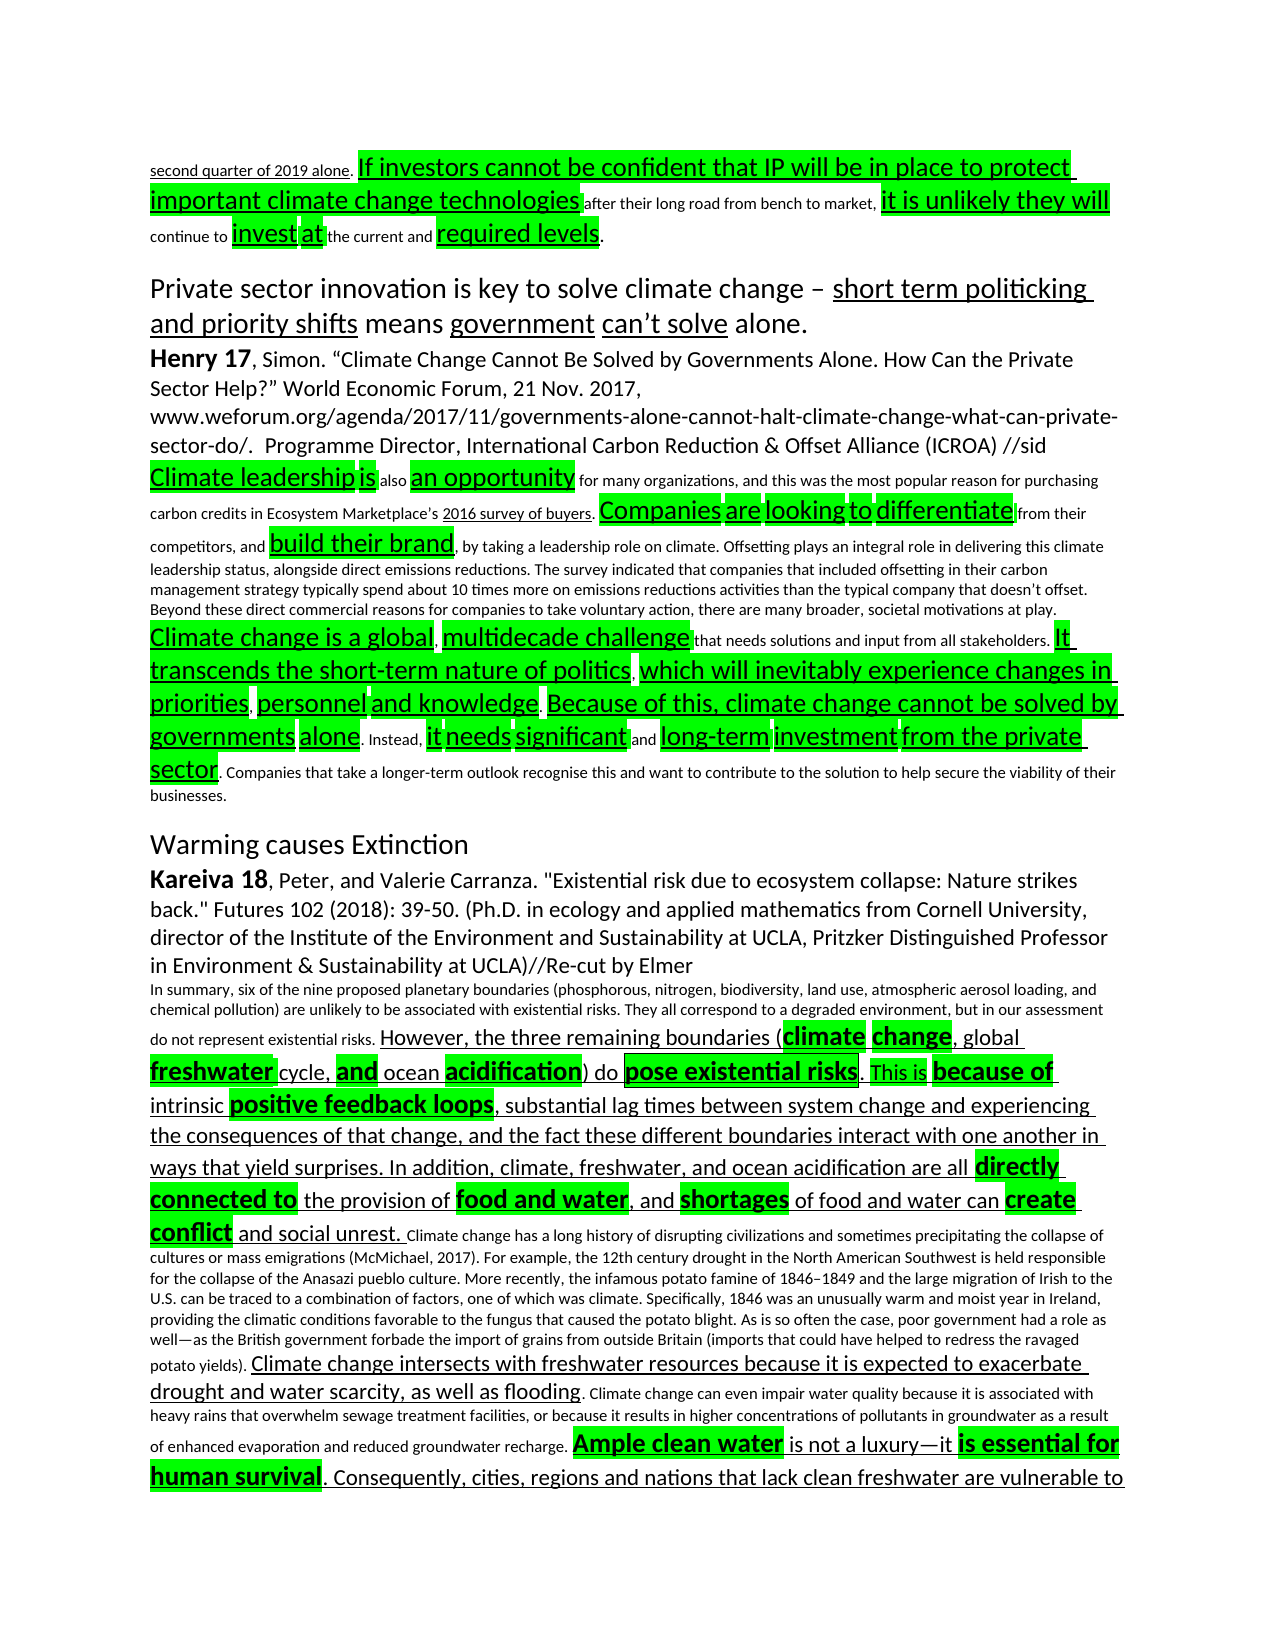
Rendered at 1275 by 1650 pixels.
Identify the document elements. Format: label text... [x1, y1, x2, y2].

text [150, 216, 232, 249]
text Beyond these direct commercial reasons for companies to take voluntary action, there are many broader, societal motivations at play. Climate change is a global, multidecade challenge that needs solutions and input from all stakeholders. It transcends the short-term nature of politics, which will inevitably experience changes in priorities, personnel and knowledge. Because of this, climate change cannot be solved by governments alone. Instead, it needs significant and long-term investment from the private sector. Companies that take a longer-term outlook recognise this and want to contribute to the solution to help secure the viability of their businesses. [150, 600, 1125, 805]
subtitle Private sector innovation is key to solve climate change – short term politicking and priority shifts means government can’t solve alone. [150, 270, 1125, 341]
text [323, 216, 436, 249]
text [150, 979, 1125, 1487]
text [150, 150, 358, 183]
text Kareiva 18, Peter, and Valerie Carranza. "Existential risk due to ecosystem collapse: Nature strikes back." Futures 102 (2018): 39-50. (Ph.D. in ecology and applied mathematics from Cornell University, director of the Institute of the Environment and Sustainability at UCLA, Pritzker Distinguished Professor in Environment & Sustainability at UCLA)//Re-cut by Elmer [150, 862, 1125, 979]
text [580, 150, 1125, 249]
text Climate leadership is also an opportunity for many organizations, and this was the most popular reason for purchasing carbon credits in Ecosystem Marketplace’s 2016 survey of buyers. Companies are looking to differentiate from their competitors, and build their brand, by taking a leadership role on climate. Offsetting plays an integral role in delivering this climate leadership status, alongside direct emissions reductions. The survey indicated that companies that included offsetting in their carbon management strategy typically spend about 10 times more on emissions reductions activities than the typical company that doesn’t offset. [150, 460, 1125, 600]
text Henry 17, Simon. “Climate Change Cannot Be Solved by Governments Alone. How Can the Private Sector Help?” World Economic Forum, 21 Nov. 2017, www.weforum.org/agenda/2017/11/governments-alone-cannot-halt-climate-change-what-can-private-sector-do/. Programme Director, International Carbon Reduction & Offset Alliance (ICROA) //sid [150, 341, 1125, 460]
subtitle Warming causes Extinction [150, 826, 1125, 862]
